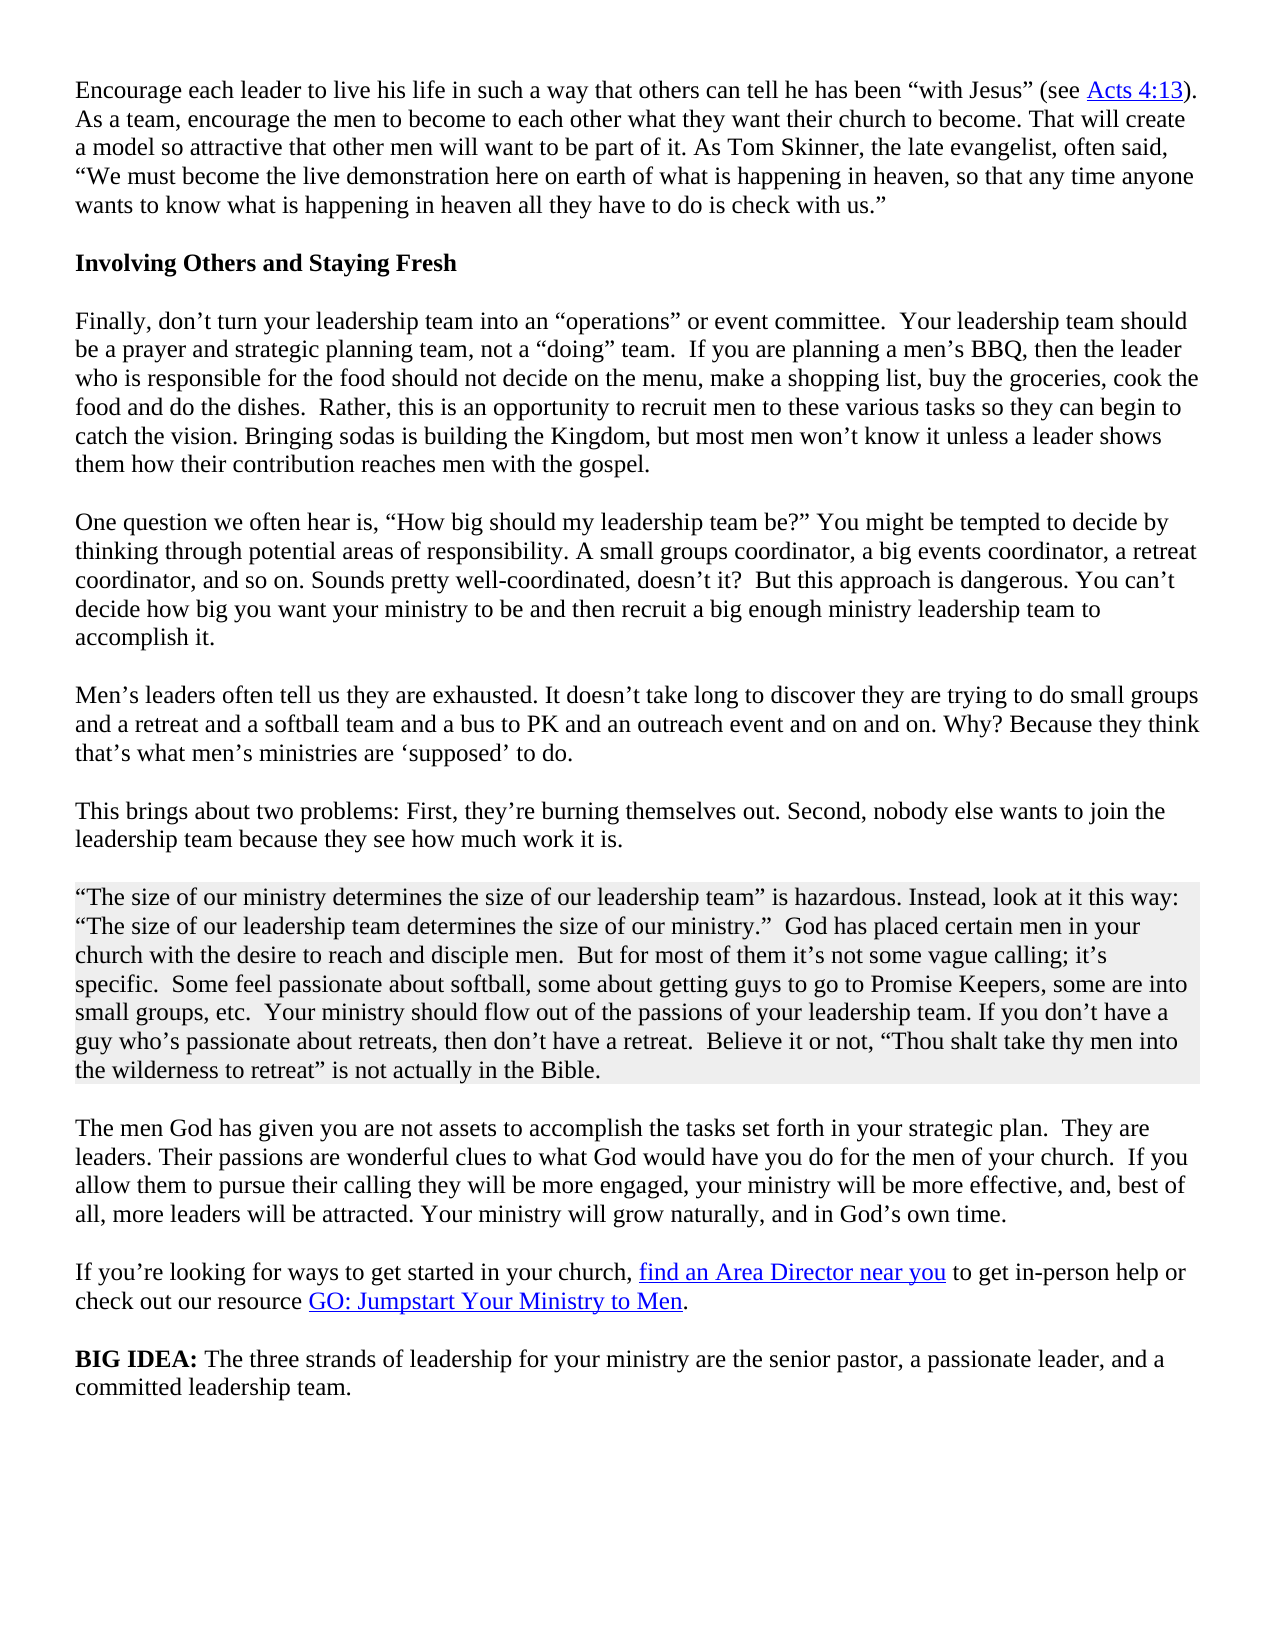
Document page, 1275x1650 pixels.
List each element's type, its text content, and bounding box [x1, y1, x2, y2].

text One question we often hear is, “How big should my leadership team be?” You might be tempted to decide by thinking through potential areas of responsibility. A small groups coordinator, a big events coordinator, a retreat coordinator, and so on. Sounds pretty well-coordinated, doesn’t it? But this approach is dangerous. You can’t decide how big you want your ministry to be and then recruit a big enough ministry leadership team to accomplish it. [75, 507, 1200, 651]
text If you’re looking for ways to get started in your church, find an Area Director near you to get in-person help or check out our resource GO: Jumpstart Your Ministry to Men. [75, 1257, 1200, 1314]
text The men God has given you are not assets to accomplish the tasks set forth in your strategic plan. They are leaders. Their passions are wonderful clues to what God would have you do for the men of your church. If you allow them to pursue their calling they will be more engaged, your ministry will be more effective, and, best of all, more leaders will be attracted. Your ministry will grow naturally, and in God’s own time. [75, 1113, 1200, 1228]
text Encourage each leader to live his life in such a way that others can tell he has been “with Jesus” (see Acts 4:13). As a team, encourage the men to become to each other what they want their church to become. That will create a model so attractive that other men will want to be part of it. As Tom Skinner, the late evangelist, often said, “We must become the live demonstration here on earth of what is happening in heaven, so that any time anyone wants to know what is happening in heaven all they have to do is check with us.” [75, 75, 1200, 219]
text “The size of our ministry determines the size of our leadership team” is hazardous. Instead, look at it this way: “The size of our leadership team determines the size of our ministry.” God has placed certain men in your church with the desire to reach and disciple men. But for most of them it’s not some vague calling; it’s specific. Some feel passionate about softball, some about getting guys to go to Promise Keepers, some are into small groups, etc. Your ministry should flow out of the passions of your leadership team. If you don’t have a guy who’s passionate about retreats, then don’t have a retreat. Believe it or not, “Thou shalt take thy men into the wilderness to retreat” is not actually in the Bible. [75, 882, 1200, 1084]
text Involving Others and Staying Fresh [75, 248, 1200, 277]
text This brings about two problems: First, they’re burning themselves out. Second, nobody else wants to join the leadership team because they see how much work it is. [75, 796, 1200, 853]
text Finally, don’t turn your leadership team into an “operations” or event committee. Your leadership team should be a prayer and strategic planning team, not a “doing” team. If you are planning a men’s BBQ, then the leader who is responsible for the food should not decide on the menu, make a shopping list, buy the groceries, cook the food and do the dishes. Rather, this is an opportunity to recruit men to these various tasks so they can begin to catch the vision. Bringing sodas is building the Kingdom, but most men won’t know it unless a leader shows them how their contribution reaches men with the gospel. [75, 306, 1200, 478]
text Men’s leaders often tell us they are exhausted. It doesn’t take long to discover they are trying to do small groups and a retreat and a softball team and a bus to PK and an outreach event and on and on. Why? Because they think that’s what men’s ministries are ‘supposed’ to do. [75, 680, 1200, 767]
text BIG IDEA: The three strands of leadership for your ministry are the senior pastor, a passionate leader, and a committed leadership team. [75, 1344, 1200, 1401]
